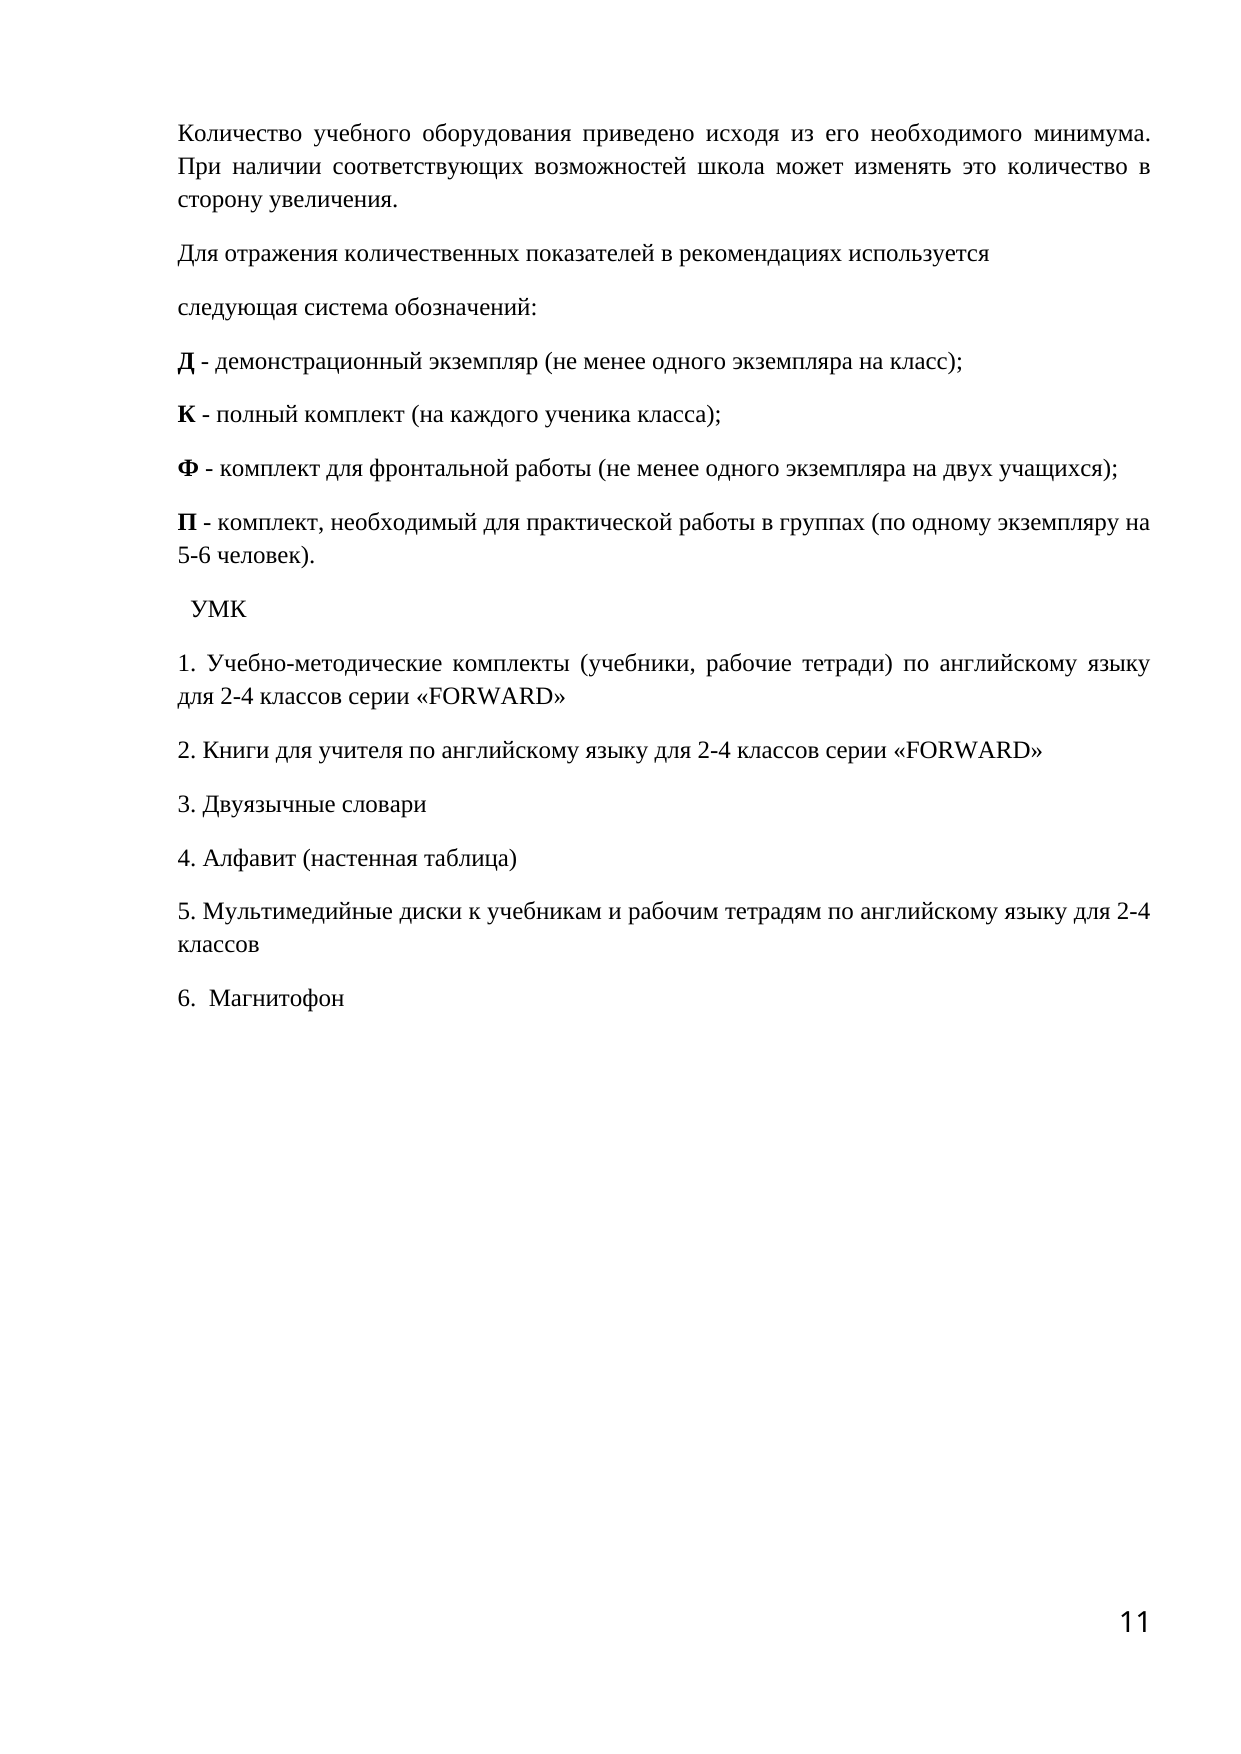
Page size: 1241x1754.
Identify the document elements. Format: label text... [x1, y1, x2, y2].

text П - комплект, необходимый для практической работы в группах (по одному экземпляру на 5-6 человек). [177, 507, 1152, 569]
text Для отражения количественных показателей в рекомендациях используется [177, 238, 1152, 267]
text 4. Алфавит (настенная таблица) [177, 843, 1152, 871]
text 2. Книги для учителя по английскому языку для 2-4 классов серии «FORWARD» [177, 735, 1152, 764]
text следующая система обозначений: [177, 292, 1152, 321]
text Д - демонстрационный экземпляр (не менее одного экземпляра на класс); [177, 346, 1152, 374]
text 5. Мультимедийные диски к учебникам и рабочим тетрадям по английскому языку для 2-4 классов [177, 896, 1152, 958]
text К - полный комплект (на каждого ученика класса); [177, 399, 1152, 428]
text Ф - комплект для фронтальной работы (не менее одного экземпляра на двух учащихся); [177, 453, 1152, 482]
text 3. Двуязычные словари [177, 789, 1152, 817]
text 6. Магнитофон [177, 983, 1152, 1012]
text 1. Учебно-методические комплекты (учебники, рабочие тетради) по английскому языку для 2-4 классов серии «FORWARD» [177, 648, 1152, 710]
text УМК [177, 594, 1152, 623]
text Количество учебного оборудования приведено исходя из его необходимого минимума. При наличии соответствующих возможностей школа может изменять это количество в сторону увеличения. [177, 118, 1152, 213]
